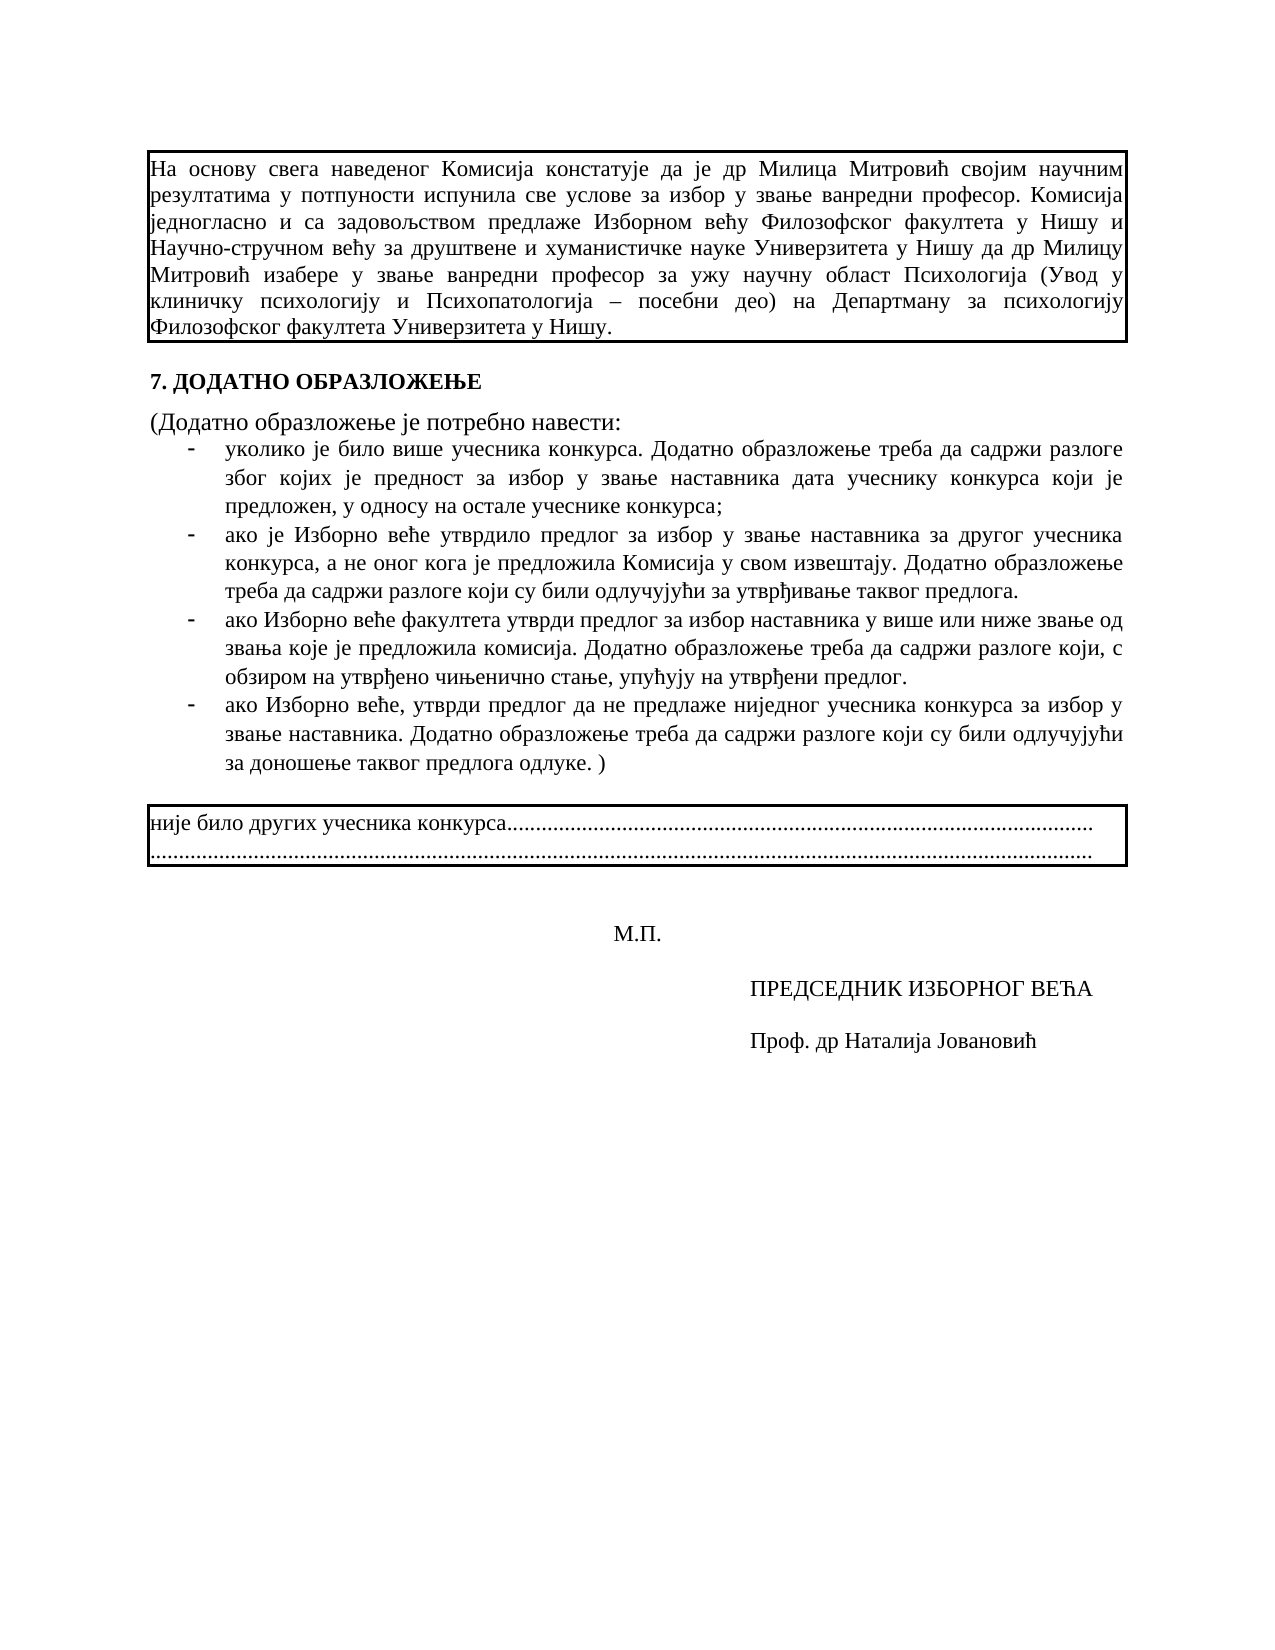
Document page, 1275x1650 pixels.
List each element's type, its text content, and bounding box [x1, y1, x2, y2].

text 7. ДОДАТНО ОБРАЗЛОЖЕЊЕ [150, 368, 1125, 394]
list ако Изборно веће, утврди предлог да не предлаже ниједног учесника конкурса за избор у звање наставника. Додатно образложење треба да садржи разлоге који су били одлучујући за доношење таквог предлога одлуке. ) [187, 691, 1125, 776]
text није било других учесника конкурса [150, 807, 1125, 835]
list ако је Изборно веће утврдило предлог за избор у звање наставника за другог учесника конкурса, а не оног кога је предложила Комисија у свом извештају. Додатно образложење треба да садржи разлоге који су били одлучујући за утврђивање таквог предлога. [187, 521, 1125, 604]
text На основу свега наведеног Комисија констатује да је др Милица Митровић својим научним резултатима у потпуности испунила све услове за избор у звање ванредни професор. Комисија једногласно и са задовољством предлаже Изборном већу Филозофског факултета у Нишу и Научно-стручном већу за друштвене и хуманистичке науке Универзитета у Нишу да др Милицу Митровић изабере у звање ванредни професор за ужу научну област Психологија (Увод у клиничку психологију и Психопатологија – посебни део) на Департману за психологију Филозофског факултета Универзитета у Нишу. [150, 153, 1125, 340]
list ако Изборно веће факултета утврди предлог за избор наставника у више или ниже звање од звања које је предложила комисија. Додатно образложење треба да садржи разлоге који, с обзиром на утврђено чињенично стање, упућују на утврђени предлог. [187, 606, 1125, 689]
text ПРЕДСЕДНИК ИЗБОРНОГ ВЕЋА [675, 975, 1125, 1001]
text М.П. [150, 920, 1125, 946]
text (Додатно образложење је потребно навести: [150, 407, 1125, 435]
list уколико је било више учесника конкурса. Додатно образложење треба да садржи разлоге због којих је предност за избор у звање наставника дата учеснику конкурса који је предложен, у односу на остале учеснике конкурса; [187, 435, 1125, 519]
text Проф. др Наталија Јовановић [150, 1027, 1125, 1054]
